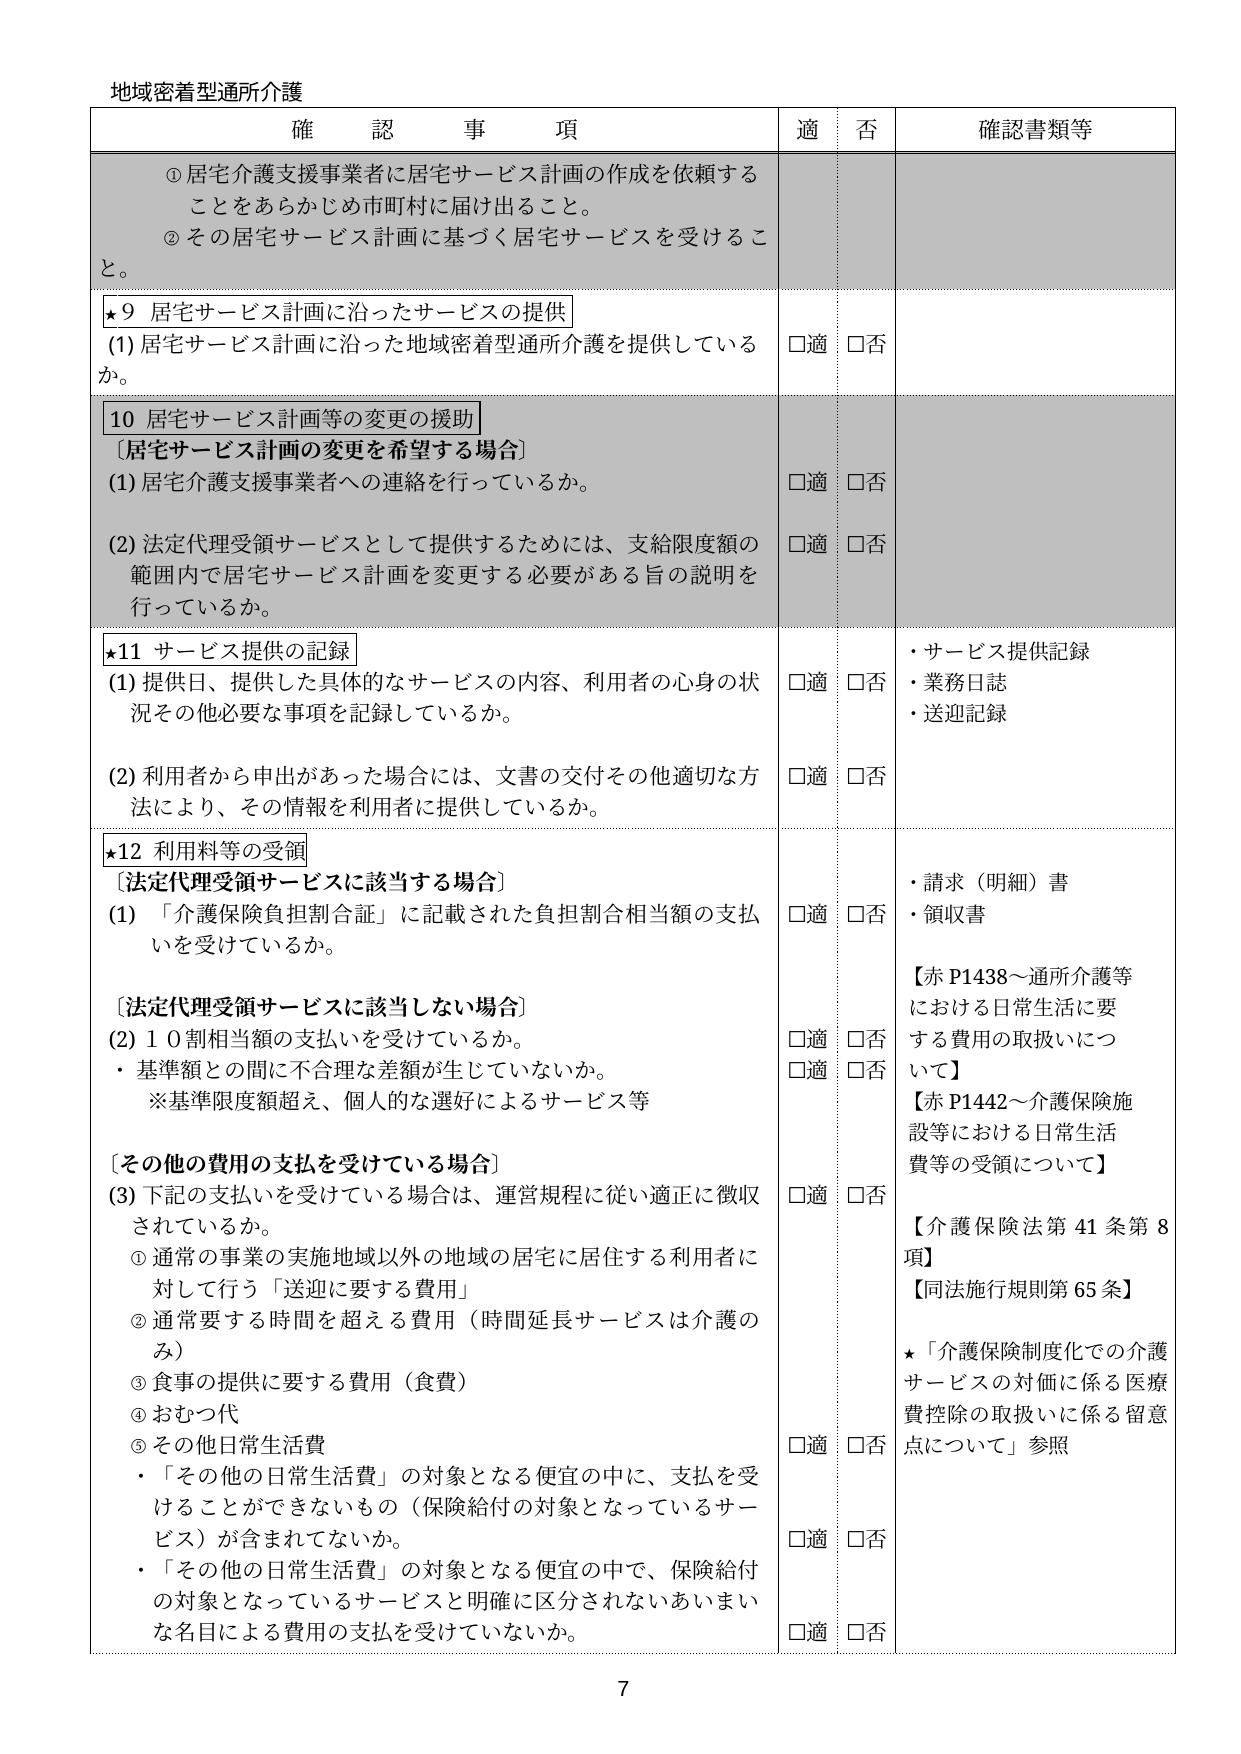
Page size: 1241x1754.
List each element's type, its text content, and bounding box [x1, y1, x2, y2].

table_header 否 [837, 108, 895, 151]
table_cell 否 [837, 154, 895, 289]
table_cell 否 否 [837, 395, 895, 627]
table_cell 否 [837, 289, 895, 395]
table_cell 適 適 適 適 適 適 適 適 適 適 適 適 適 [779, 828, 837, 1653]
table_header 確認書類等 [896, 108, 1175, 151]
table_cell ★９ 居宅サービス計画に沿ったサービスの提供 (1) 居宅サービス計画に沿った地域密着型通所介護を提供しているか。 [91, 289, 778, 395]
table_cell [91, 154, 778, 289]
table_cell [896, 395, 1175, 627]
table_cell 適 [779, 289, 837, 395]
table_cell 否 否 [837, 627, 895, 827]
table_cell 適 適 [779, 395, 837, 627]
table_cell ★11 サービス提供の記録 (1) 提供日、提供した具体的なサービスの内容、利用者の心身の状況その他必要な事項を記録しているか。 (2) 利用者から申出があった場合には、文書の交付その他適切な方法により、その情報を利用者に提供しているか。 [91, 627, 778, 827]
table_cell [896, 289, 1175, 395]
table_cell 否 否 否 否 否 否 否 否 否 否 否 否 否 [837, 828, 895, 1653]
table_cell ・サービス提供記録 ・業務日誌 ・送迎記録 [896, 627, 1175, 827]
table_cell 適 [779, 154, 837, 289]
table_cell 適 適 [779, 627, 837, 827]
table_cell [91, 828, 778, 1653]
table_cell 10 居宅サービス計画等の変更の援助 〔居宅サービス計画の変更を希望する場合〕 (1) 居宅介護支援事業者への連絡を行っているか。 (2) 法定代理受領サービスとして提供するためには、支給限度額の範囲内で居宅サービス計画を変更する必要がある旨の説明を行っているか。 [91, 395, 778, 627]
table_header 確 認 事 項 [91, 108, 778, 151]
table_header 適 [779, 108, 837, 151]
table_cell [896, 154, 1175, 289]
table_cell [896, 828, 1175, 1653]
